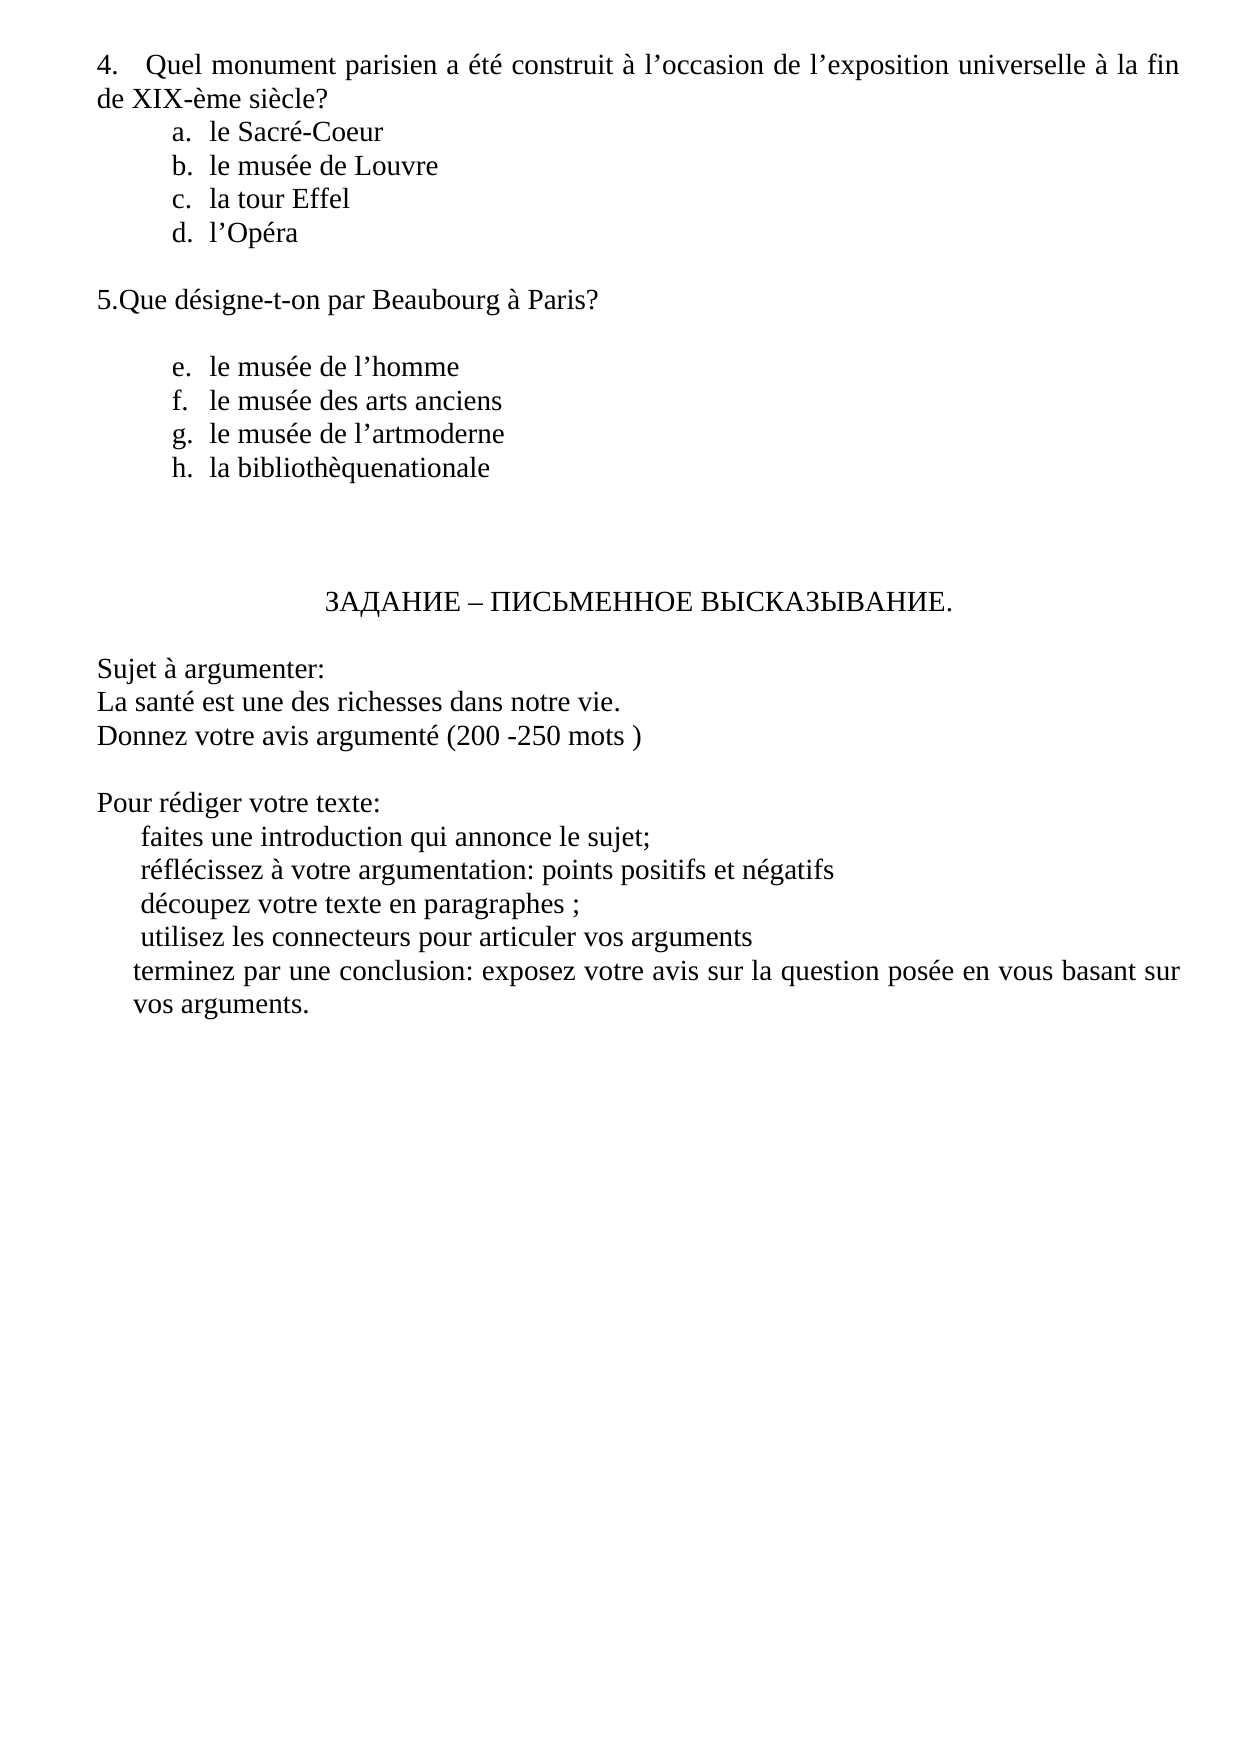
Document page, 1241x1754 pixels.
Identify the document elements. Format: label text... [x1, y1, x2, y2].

text Pour rédiger votre texte: [97, 785, 1181, 819]
text Donnez votre avis argumenté (200 -250 mots ) [97, 718, 1181, 752]
list le musée de l’artmoderne [172, 416, 1181, 450]
text ЗАДАНИЕ – ПИСЬМЕННОЕ ВЫСКАЗЫВАНИЕ. [97, 584, 1181, 617]
text La santé est une des richesses dans notre vie. [97, 684, 1181, 718]
list l’Opéra [172, 215, 1181, 248]
text 5.Que désigne-t-on par Beaubourg à Paris? [97, 282, 1181, 316]
list le musée des arts anciens [172, 383, 1181, 416]
list le Sacré-Coeur [172, 114, 1181, 148]
text faites une introduction qui annonce le sujet; [97, 819, 1181, 852]
text 4. Quel monument parisien a été construit à l’occasion de l’exposition universelle à la fin de XIX-ème siècle? [97, 47, 1181, 114]
text Sujet à argumenter: [97, 651, 1181, 684]
text terminez par une conclusion: exposez votre avis sur la question posée en vous basant sur vos arguments. [133, 953, 1181, 1020]
list le musée de Louvre [172, 148, 1181, 181]
list le musée de l’homme [172, 349, 1181, 383]
text utilisez les connecteurs pour articuler vos arguments [97, 919, 1181, 953]
list la bibliothèquenationale [172, 450, 1181, 483]
text découpez votre texte en paragraphes ; [97, 886, 1181, 919]
list la tour Effel [172, 181, 1181, 215]
text réflécissez à votre argumentation: points positifs et négatifs [97, 852, 1181, 886]
